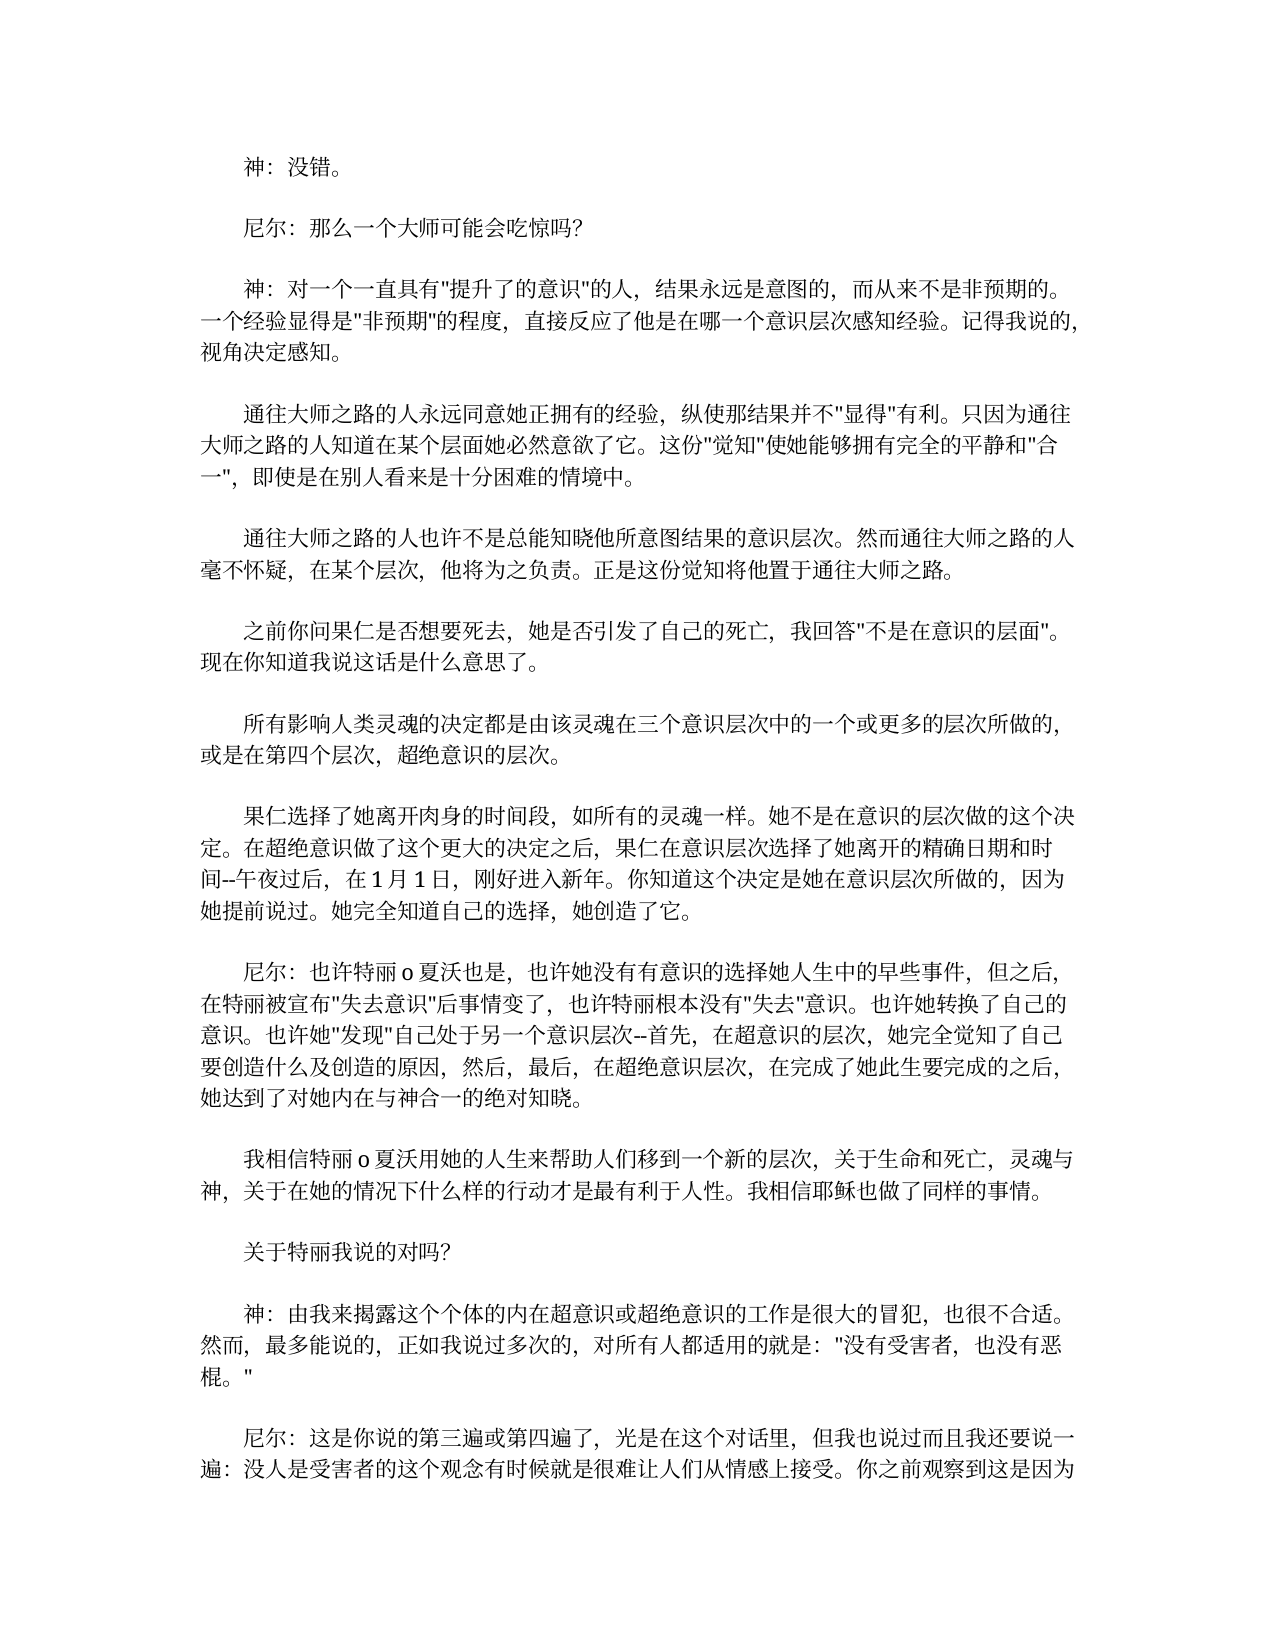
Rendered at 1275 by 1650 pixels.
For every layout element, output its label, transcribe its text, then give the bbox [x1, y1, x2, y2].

text 所有影响人类灵魂的决定都是由该灵魂在三个意识层次中的一个或更多的层次所做的，或是在第四个层次，超绝意识的层次。 [200, 707, 1075, 770]
text 尼尔：也许特丽o夏沃也是，也许她没有有意识的选择她人生中的早些事件，但之后，在特丽被宣布"失去意识"后事情变了，也许特丽根本没有"失去"意识。也许她转换了自己的意识。也许她"发现"自己处于另一个意识层次--首先，在超意识的层次，她完全觉知了自己要创造什么及创造的原因，然后，最后，在超绝意识层次，在完成了她此生要完成的之后，她达到了对她内在与神合一的绝对知晓。 [200, 955, 1075, 1113]
text 神：对一个一直具有"提升了的意识"的人，结果永远是意图的，而从来不是非预期的。一个经验显得是"非预期"的程度，直接反应了他是在哪一个意识层次感知经验。记得我说的，视角决定感知。 [200, 272, 1075, 367]
text 神：由我来揭露这个个体的内在超意识或超绝意识的工作是很大的冒犯，也很不合适。然而，最多能说的，正如我说过多次的，对所有人都适用的就是："没有受害者，也没有恶棍。" [200, 1297, 1075, 1391]
text 之前你问果仁是否想要死去，她是否引发了自己的死亡，我回答"不是在意识的层面"。现在你知道我说这话是什么意思了。 [200, 614, 1075, 677]
text 果仁选择了她离开肉身的时间段，如所有的灵魂一样。她不是在意识的层次做的这个决定。在超绝意识做了这个更大的决定之后，果仁在意识层次选择了她离开的精确日期和时间--午夜过后，在1月1日，刚好进入新年。你知道这个决定是她在意识层次所做的，因为她提前说过。她完全知道自己的选择，她创造了它。 [200, 799, 1075, 926]
text 通往大师之路的人也许不是总能知晓他所意图结果的意识层次。然而通往大师之路的人毫不怀疑，在某个层次，他将为之负责。正是这份觉知将他置于通往大师之路。 [200, 521, 1075, 584]
text 通往大师之路的人永远同意她正拥有的经验，纵使那结果并不"显得"有利。只因为通往大师之路的人知道在某个层面她必然意欲了它。这份"觉知"使她能够拥有完全的平静和"合一"，即使是在别人看来是十分困难的情境中。 [200, 397, 1075, 492]
text 关于特丽我说的对吗？ [200, 1236, 1075, 1267]
text 神：没错。 [200, 150, 1075, 181]
text 尼尔：那么一个大师可能会吃惊吗？ [200, 211, 1075, 243]
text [200, 1421, 1075, 1484]
text 我相信特丽o夏沃用她的人生来帮助人们移到一个新的层次，关于生命和死亡，灵魂与神，关于在她的情况下什么样的行动才是最有利于人性。我相信耶稣也做了同样的事情。 [200, 1143, 1075, 1206]
